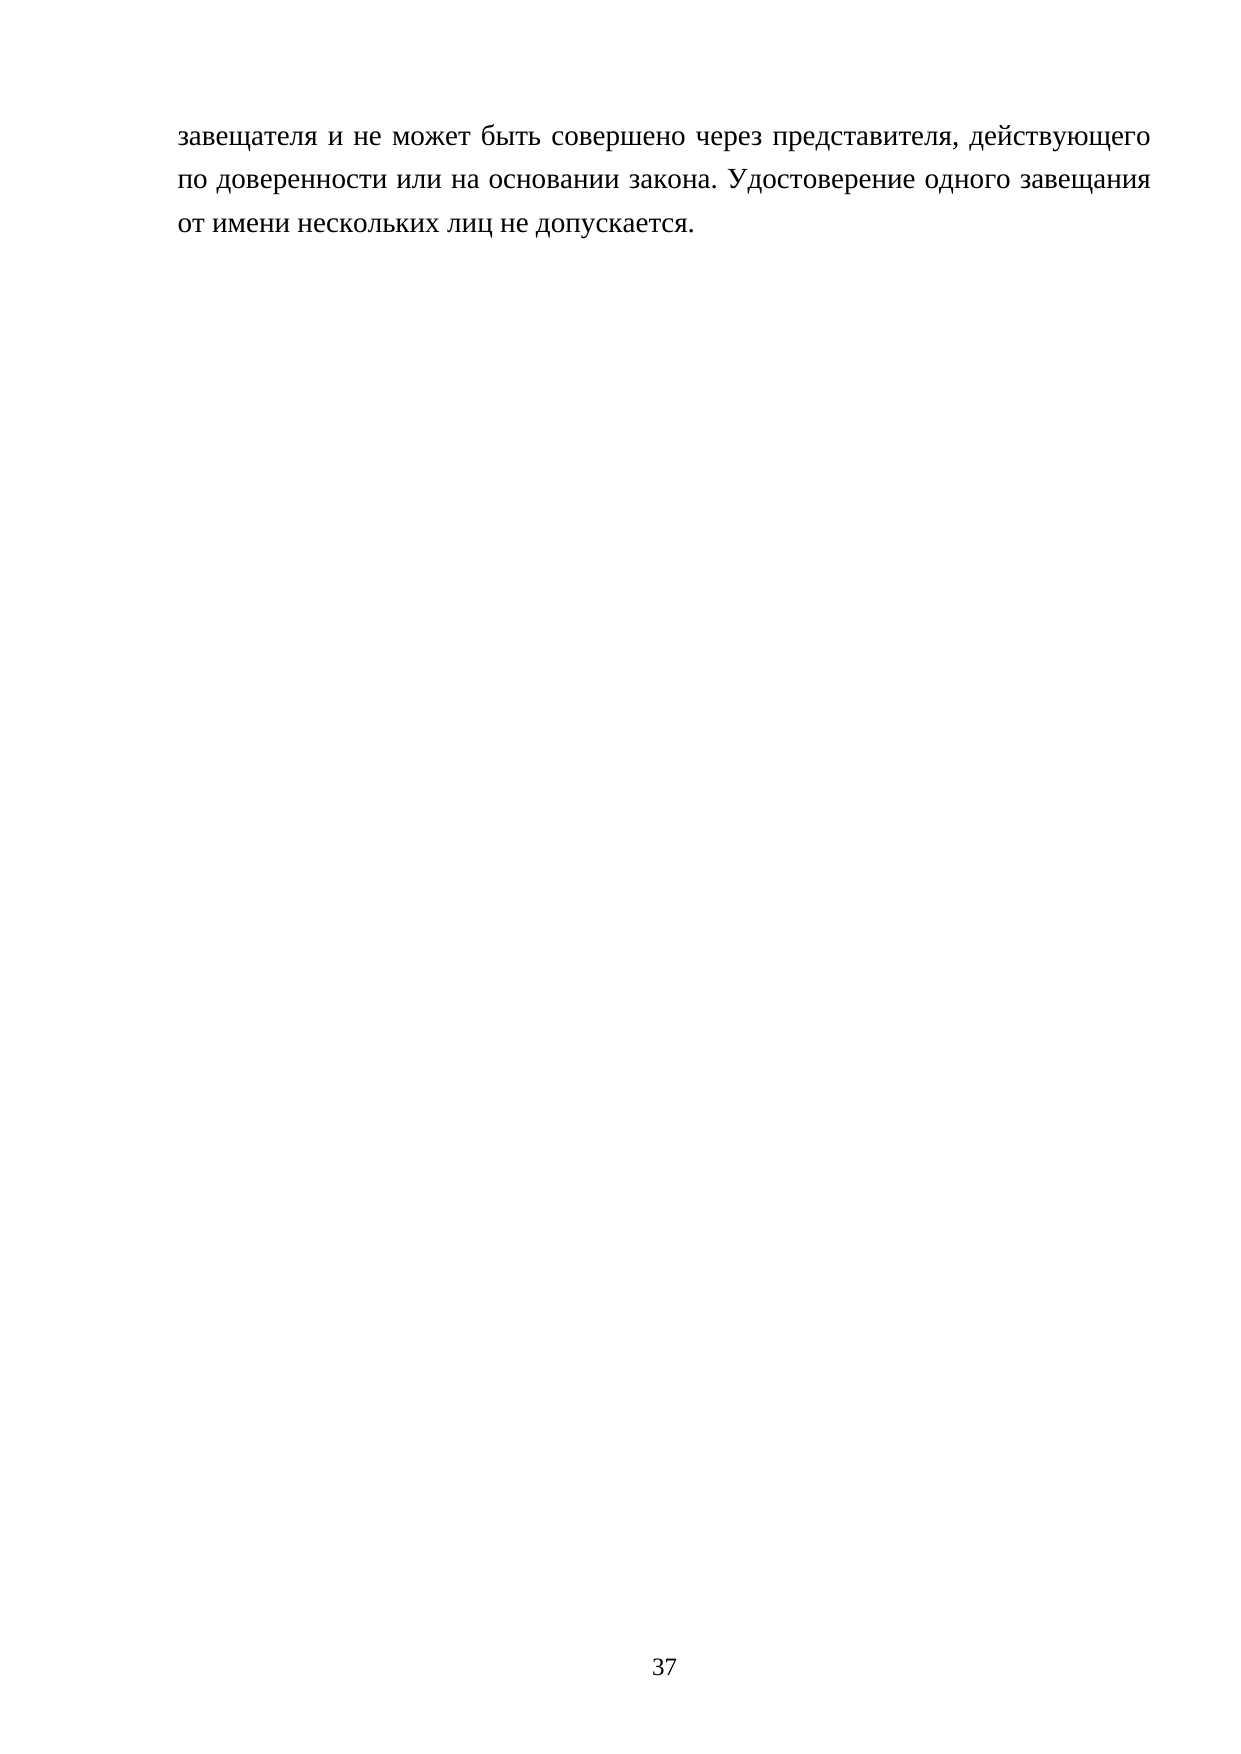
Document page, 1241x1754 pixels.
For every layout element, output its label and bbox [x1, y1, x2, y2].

text [177, 118, 1152, 239]
